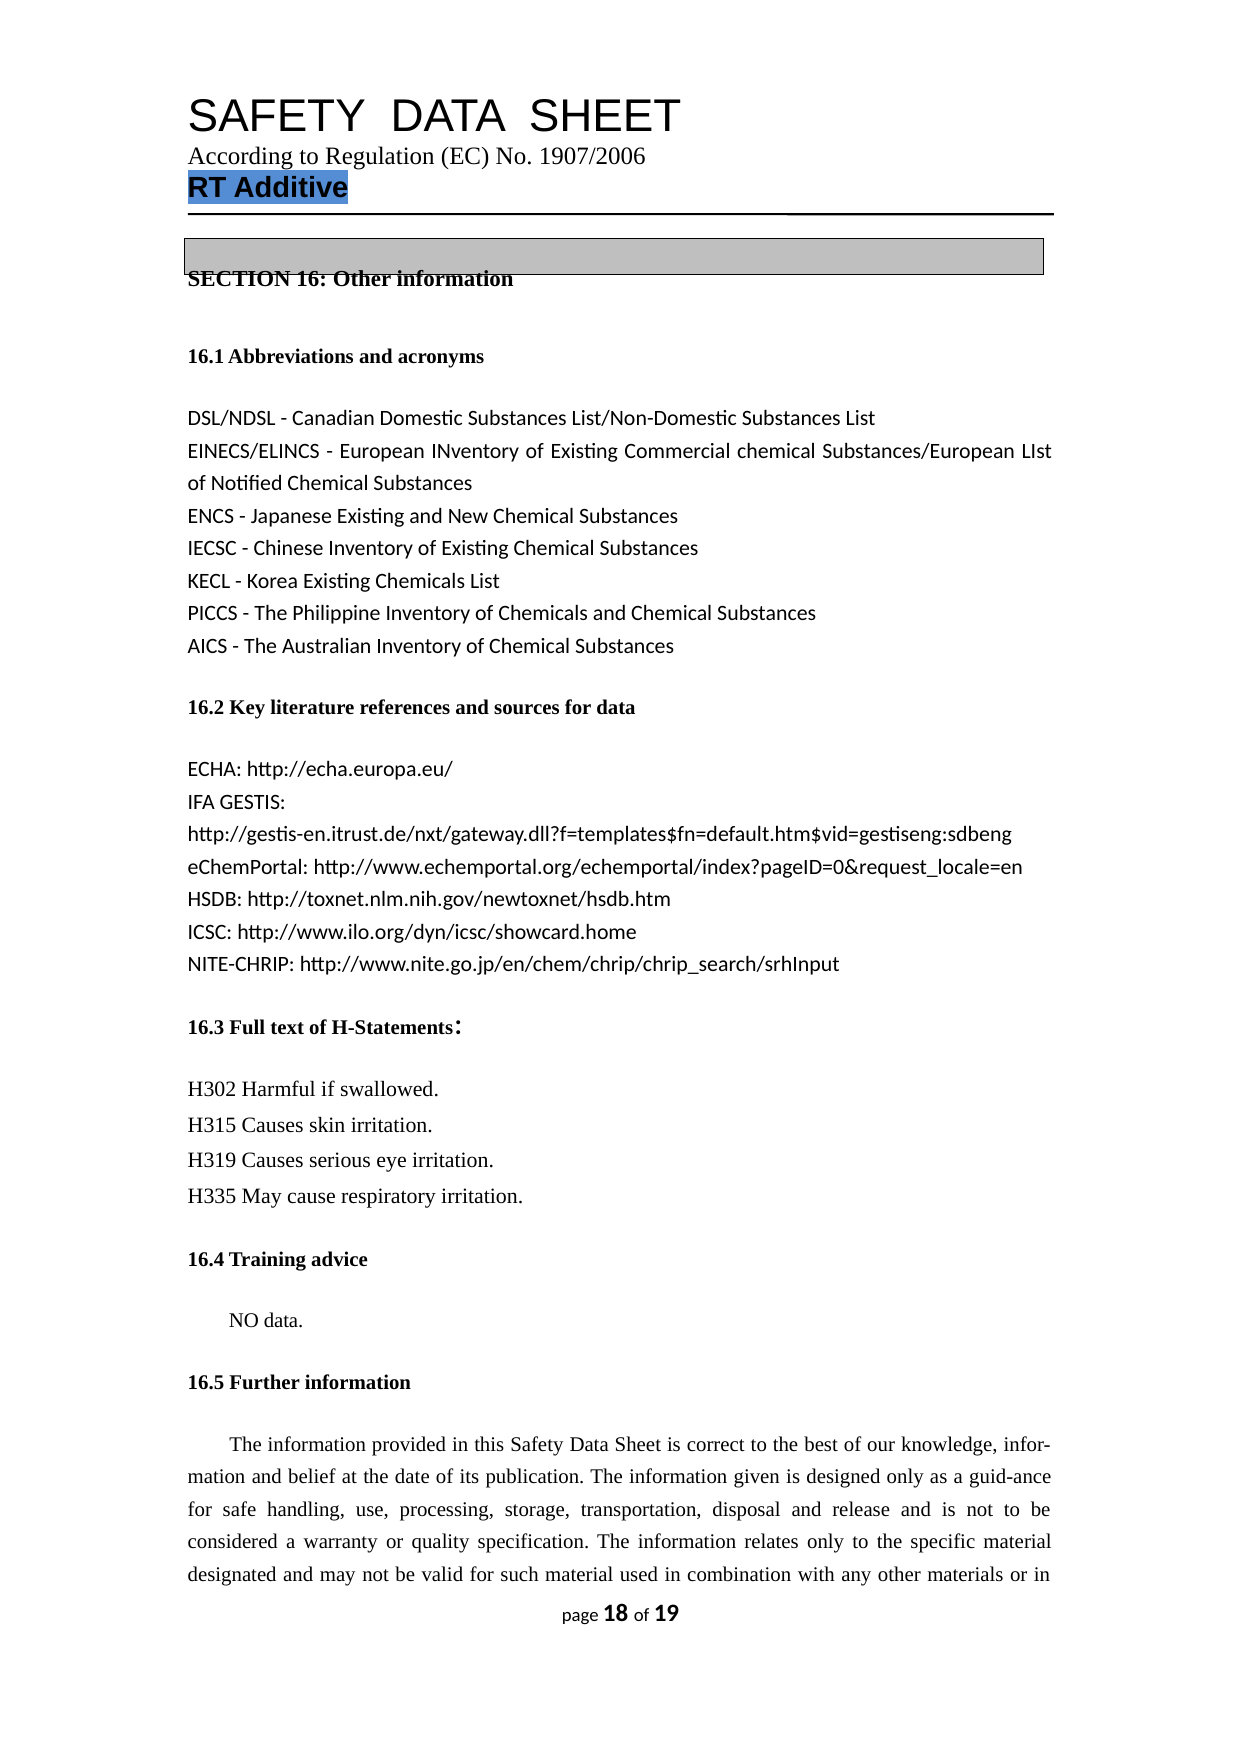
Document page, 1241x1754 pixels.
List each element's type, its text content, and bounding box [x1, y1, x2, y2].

text 16.2 Key literature references and sources for data [187, 691, 1053, 723]
table_cell IECSC - Chinese Inventory of Existing Chemical Substances [188, 532, 1053, 564]
text 16.1 Abbreviations and acronyms [187, 340, 1053, 372]
table_header H319 Causes serious eye irritation. [186, 1142, 1240, 1178]
table_cell ICSC: http://www.ilo.org/dyn/icsc/showcard.home [176, 915, 1035, 947]
table_cell IFA GESTIS: http://gestis-en.itrust.de/nxt/gateway.dll?f=templates$fn=default.htm$vid=gestiseng:sdbeng [176, 785, 1035, 850]
table_cell NITE-CHRIP: http://www.nite.go.jp/en/chem/chrip/chrip_search/srhInput [176, 948, 1035, 980]
table_header H335 May cause respiratory irritation. [186, 1178, 1240, 1213]
table_cell KECL - Korea Existing Chemicals List [188, 564, 1053, 597]
table_cell ENCS - Japanese Existing and New Chemical Substances [188, 499, 1053, 532]
text NO data. [187, 1304, 1053, 1337]
text SECTION 16: Other information [187, 262, 1053, 294]
table_cell EINECS/ELINCS - European INventory of Existing Commercial chemical Substances/European LIst of Notified Chemical Substances [188, 434, 1053, 499]
table_header DSL/NDSL - Canadian Domestic Substances List/Non-Domestic Substances List [188, 402, 1053, 434]
text 16.3 Full text of H-Statements： [187, 1009, 1053, 1042]
table_cell PICCS - The Philippine Inventory of Chemicals and Chemical Substances [188, 597, 1053, 629]
table_cell AICS - The Australian Inventory of Chemical Substances [188, 629, 1053, 662]
text 16.4 Training advice [187, 1242, 1053, 1275]
table_cell HSDB: http://toxnet.nlm.nih.gov/newtoxnet/hsdb.htm [176, 883, 1035, 915]
table_header H315 Causes skin irritation. [186, 1106, 1240, 1142]
table_header ECHA: http://echa.europa.eu/ [176, 753, 1035, 785]
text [187, 1427, 1053, 1590]
text 16.5 Further information [187, 1366, 1053, 1398]
table_header H302 Harmful if swallowed. [186, 1071, 1240, 1106]
table_cell eChemPortal: http://www.echemportal.org/echemportal/index?pageID=0&request_locale=en [176, 850, 1035, 882]
